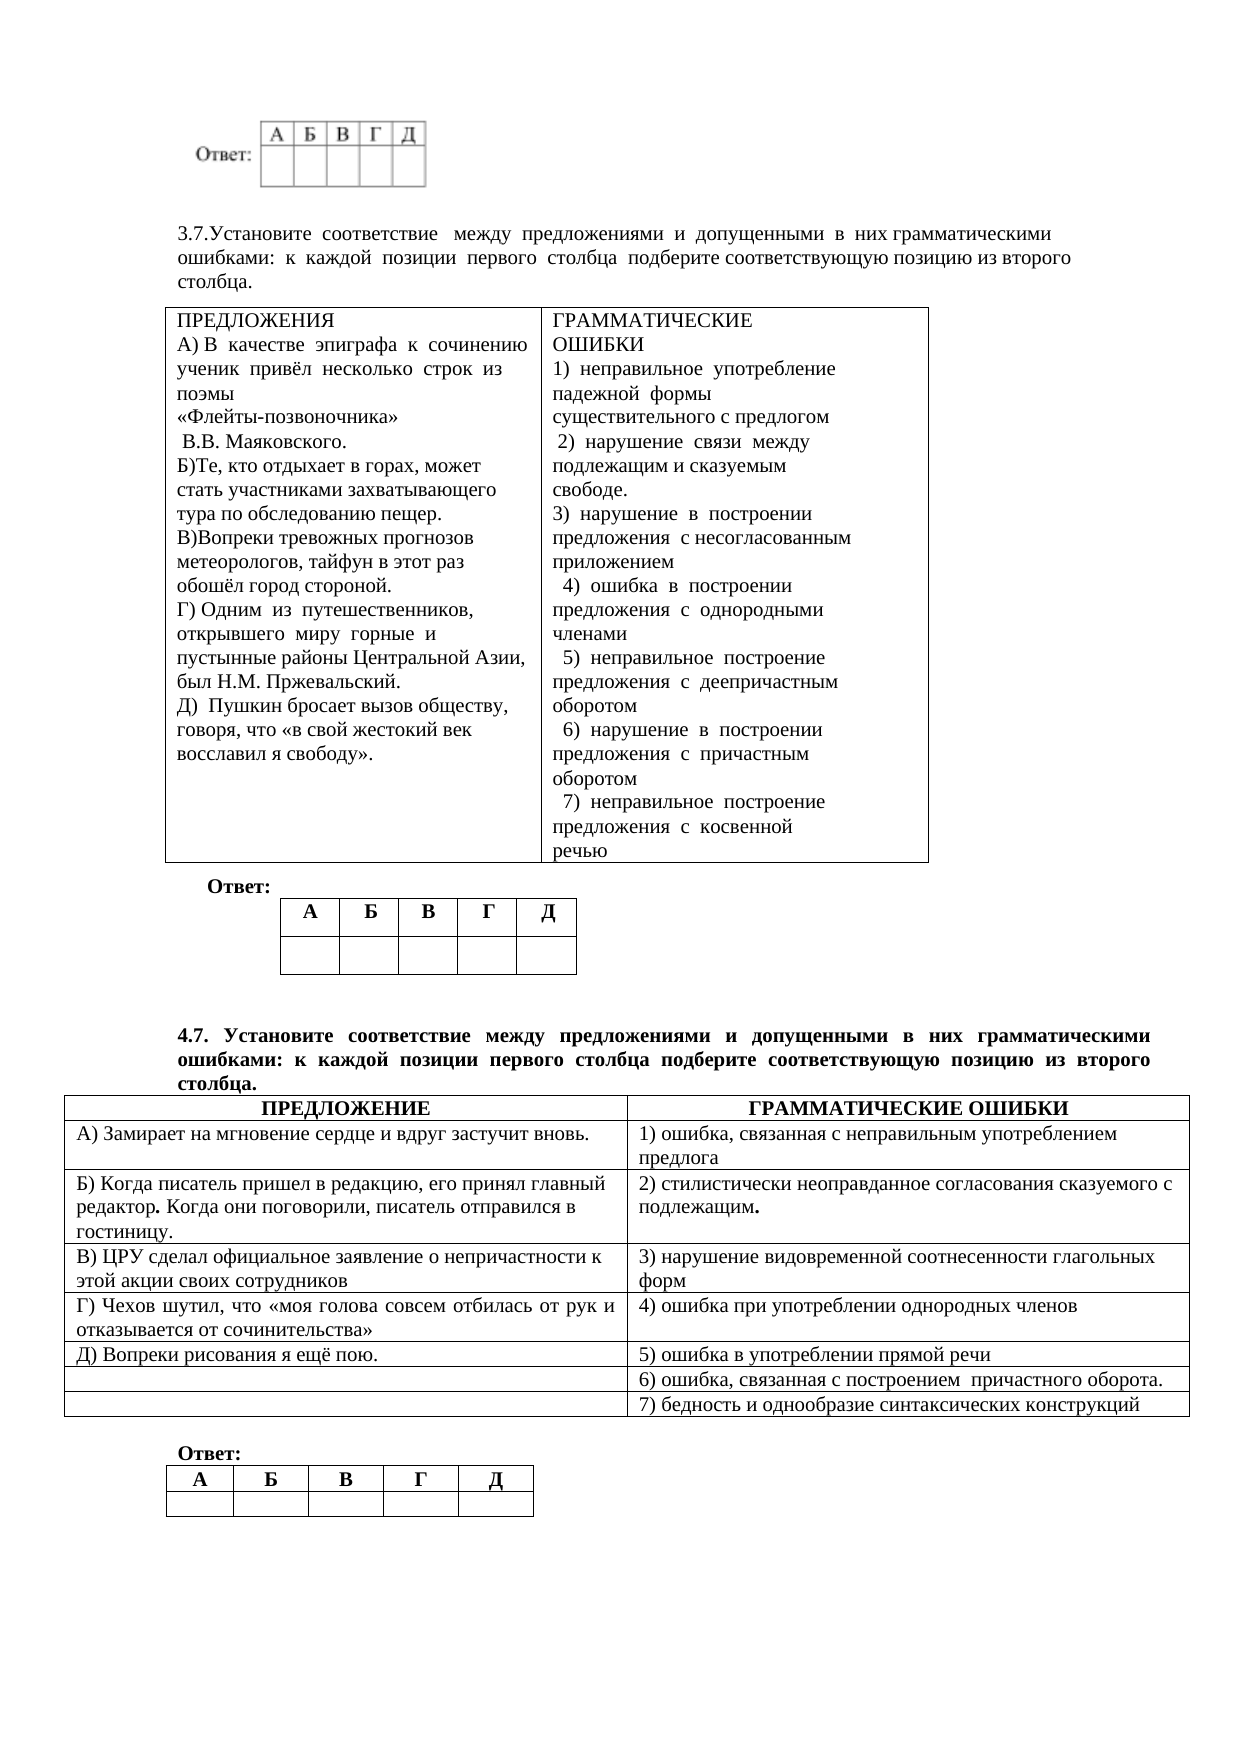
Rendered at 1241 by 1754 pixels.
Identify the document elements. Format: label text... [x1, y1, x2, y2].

table_header В [399, 899, 457, 936]
text 4.7. Установите соответствие между предложениями и допущенными в них грамматическими ошибками: к каждой позиции первого столбца подберите соответствующую позицию из второго столбца. [177, 1023, 1152, 1095]
table_cell [281, 937, 339, 973]
table_header ПРЕДЛОЖЕНИЕ [65, 1096, 627, 1120]
text Ответ: [177, 874, 1152, 898]
table_cell 3) нарушение видовременной соотнесенности глагольных форм [628, 1244, 1189, 1292]
table_cell [517, 937, 576, 973]
table_cell [65, 1367, 627, 1391]
picture [182, 118, 430, 194]
table_cell 2) стилистически неоправданное согласования сказуемого с подлежащим. [628, 1170, 1189, 1243]
table_cell 7) бедность и однообразие синтаксических конструкций [628, 1392, 1189, 1416]
table_header Д [517, 899, 576, 936]
table_header Б [340, 899, 398, 936]
table_header Г [384, 1466, 458, 1491]
table_cell Г) Чехов шутил, что «моя голова совсем отбилась от рук и отказывается от сочинительства» [65, 1293, 627, 1341]
table_cell [65, 1392, 627, 1416]
table_cell 5) ошибка в употреблении прямой речи [628, 1342, 1189, 1366]
table_header Б [234, 1466, 308, 1491]
table_cell [458, 937, 516, 973]
table_cell 1) ошибка, связанная с неправильным употреблением предлога [628, 1121, 1189, 1169]
table_cell [459, 1492, 533, 1516]
table_cell 6) ошибка, связанная с построением причастного оборота. [628, 1367, 1189, 1391]
table_cell А) Замирает на мгновение сердце и вдруг застучит вновь. [65, 1121, 627, 1169]
table_header ПРЕДЛОЖЕНИЯ А) В качестве эпиграфа к сочинению ученик привёл несколько строк из поэмы «Флейты-позвоночника» В.В. Маяковского. Б)Те, кто отдыхает в горах, может стать участниками захватывающего тура по обследованию пещер. В)Вопреки тревожных прогнозов метеорологов, тайфун в этот раз обошёл город стороной. Г) Одним из путешественников, открывшего миру горные и пустынные районы Центральной Азии, был Н.М. Пржевальский. Д) Пушкин бросает вызов обществу, говоря, что «в свой жестокий век восславил я свободу». [166, 308, 541, 862]
table_cell [399, 937, 457, 973]
table_header В [309, 1466, 383, 1491]
table_cell [309, 1492, 383, 1516]
text 3.7.Установите соответствие между предложениями и допущенными в них грамматическими ошибками: к каждой позиции первого столбца подберите соответствующую позицию из второго столбца. [177, 221, 1152, 293]
table_cell [234, 1492, 308, 1516]
table_cell В) ЦРУ сделал официальное заявление о непричастности к этой акции своих сотрудников [65, 1244, 627, 1292]
table_header А [281, 899, 339, 936]
text Ответ: [177, 1441, 1152, 1465]
table_header ГРАММАТИЧЕСКИЕ ОШИБКИ [628, 1096, 1189, 1120]
table_header Д [459, 1466, 533, 1491]
table_cell Д) Вопреки рисования я ещё пою. [65, 1342, 627, 1366]
table_cell [340, 937, 398, 973]
table_header Г [458, 899, 516, 936]
table_cell [384, 1492, 458, 1516]
table_cell Б) Когда писатель пришел в редакцию, его принял главный редактор. Когда они поговорили, писатель отправился в гостиницу. [65, 1170, 627, 1243]
table_header А [167, 1466, 233, 1491]
table_cell [167, 1492, 233, 1516]
table_cell 4) ошибка при употреблении однородных членов [628, 1293, 1189, 1341]
